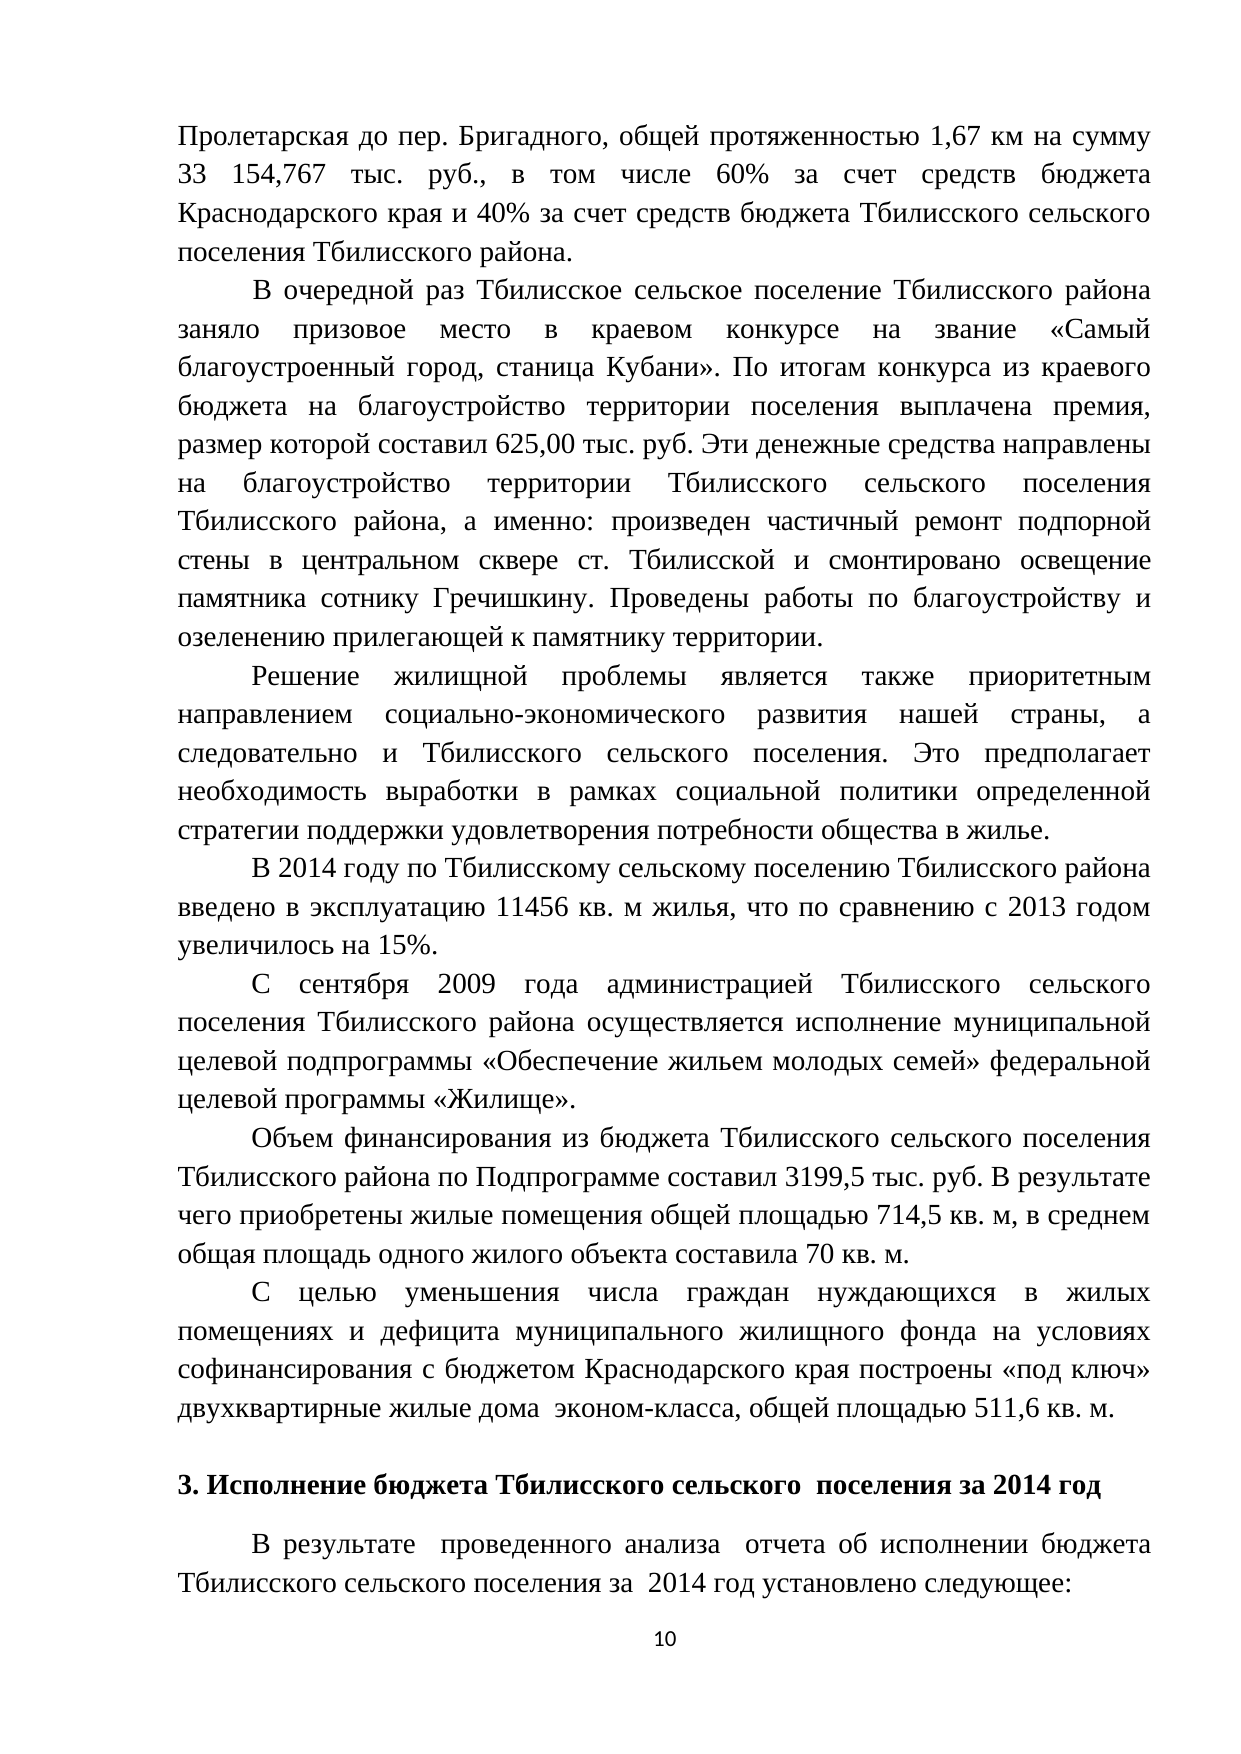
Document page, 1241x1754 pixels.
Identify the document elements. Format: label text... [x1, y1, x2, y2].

text В 2014 году по Тбилисскому сельскому поселению Тбилисского района введено в эксплуатацию жилья, что по сравнению с 2013 годом увеличилось на 15%. [177, 850, 1152, 961]
text Решение жилищной проблемы является также приоритетным направлением социально-экономического развития нашей страны, а следовательно и Тбилисского сельского поселения. Это предполагает необходимость выработки в рамках социальной политики определенной стратегии поддержки удовлетворения потребности общества в жилье. [177, 658, 1152, 845]
text С сентября 2009 года администрацией Тбилисского сельского поселения Тбилисского района осуществляется исполнение муниципальной целевой подпрограммы «Обеспечение жильем молодых семей» федеральной целевой программы «Жилище». [177, 966, 1152, 1115]
text Объем финансирования из бюджета Тбилисского сельского поселения Тбилисского района по Подпрограмме составил 3199,5 тыс. руб. В результате чего приобретены жилые помещения общей площадью , в среднем общая площадь одного жилого объекта составила . [177, 1120, 1152, 1269]
text В очередной раз Тбилисское сельское поселение Тбилисского района заняло призовое место в краевом конкурсе на звание «Самый благоустроенный город, станица Кубани». По итогам конкурса из краевого бюджета на благоустройство территории поселения выплачена премия, размер которой составил 625,00 тыс. руб. Эти денежные средства направлены на благоустройство территории Тбилисского сельского поселения Тбилисского района, а именно: произведен частичный ремонт подпорной стены в центральном сквере ст. Тбилисской и смонтировано освещение памятника сотнику Гречишкину. Проведены работы по благоустройству и озеленению прилегающей к памятнику территории. [177, 272, 1152, 653]
text В результате проведенного анализа отчета об исполнении бюджета Тбилисского сельского поселения за 2014 год установлено следующее: [177, 1526, 1152, 1598]
text 3. Исполнение бюджета Тбилисского сельского поселения за 2014 год [177, 1467, 1152, 1501]
text С целью уменьшения числа граждан нуждающихся в жилых помещениях и дефицита муниципального жилищного фонда на условиях софинансирования с бюджетом Краснодарского края построены «под ключ» двухквартирные жилые дома эконом-класса, общей площадью [177, 1274, 1152, 1423]
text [177, 118, 1152, 267]
